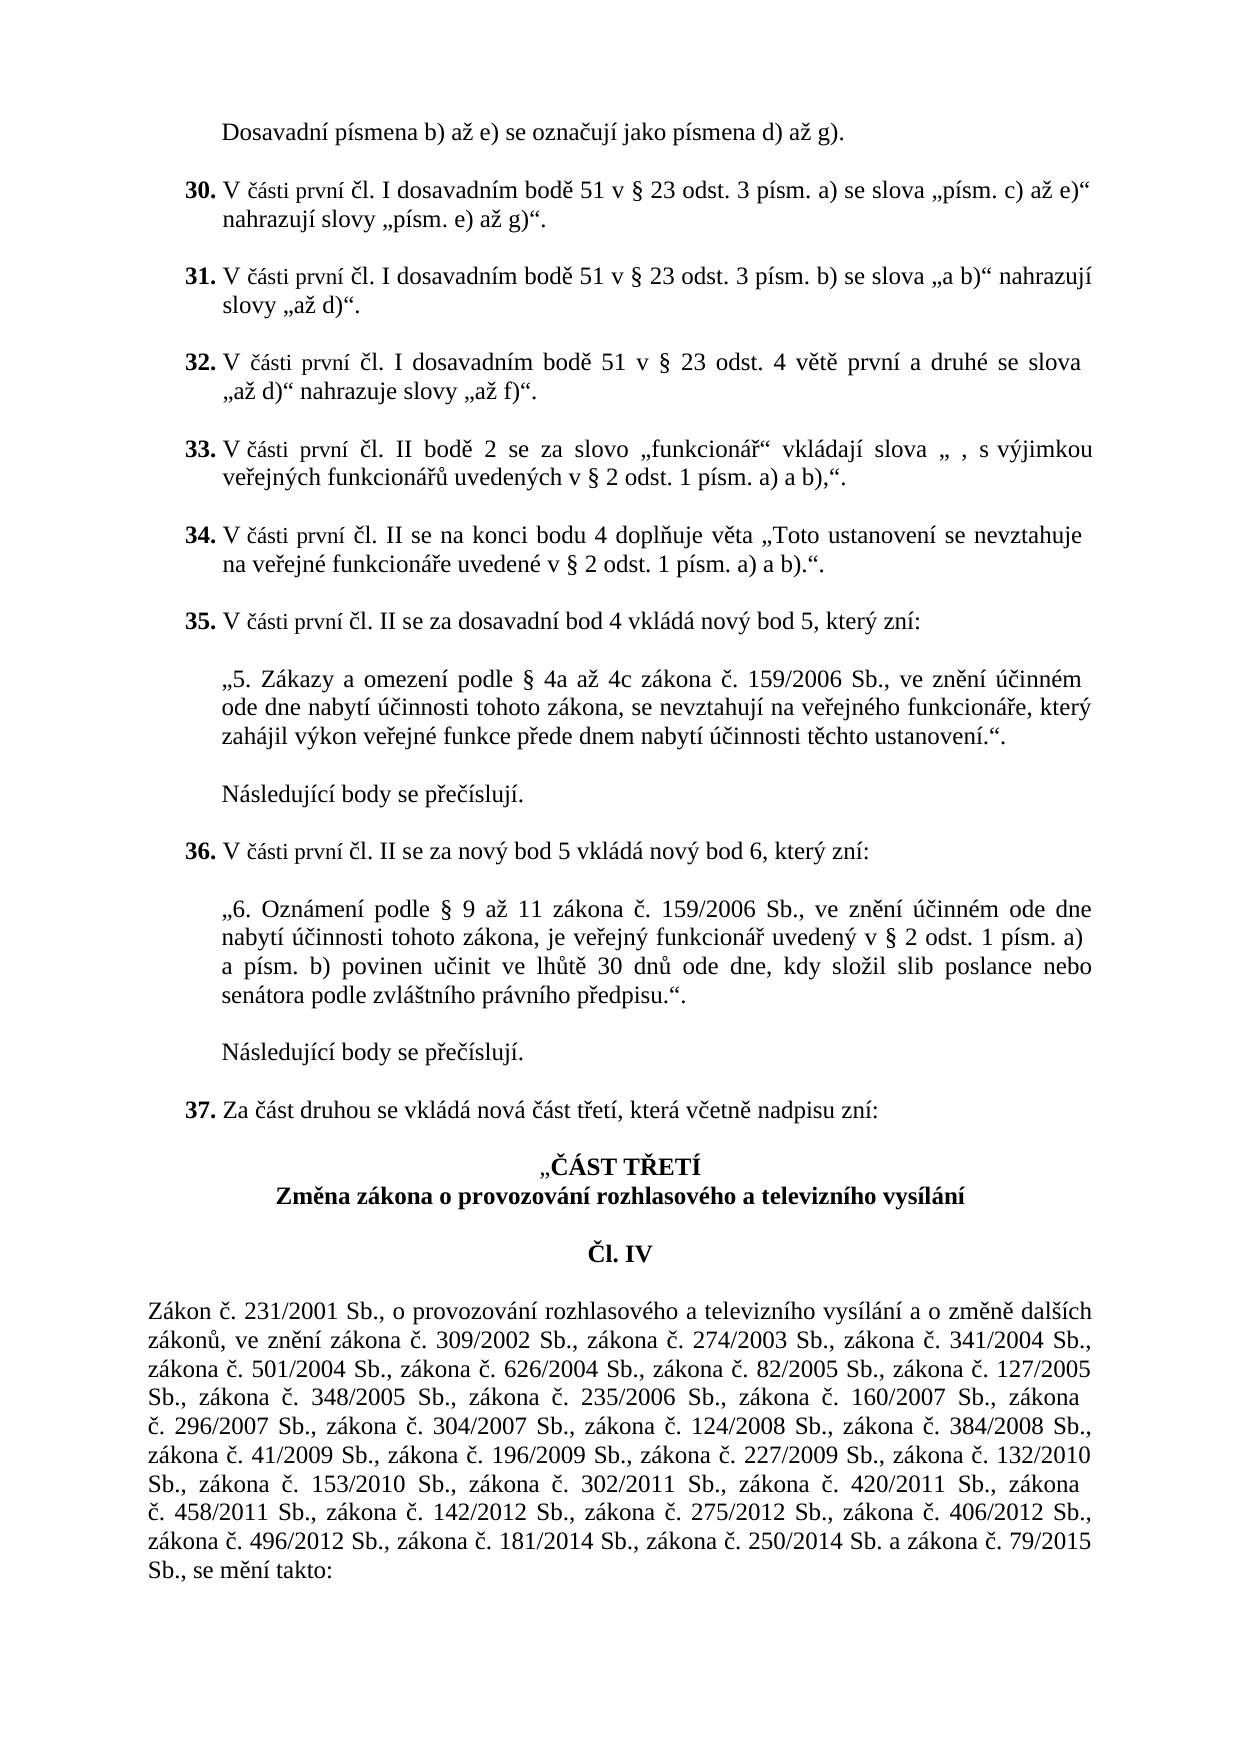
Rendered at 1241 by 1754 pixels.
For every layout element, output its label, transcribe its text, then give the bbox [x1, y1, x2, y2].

text „5. Zákazy a omezení podle § 4a až 4c zákona č. 159/2006 Sb., ve znění účinném ode dne nabytí účinnosti tohoto zákona, se nevztahují na veřejného funkcionáře, který zahájil výkon veřejné funkce přede dnem nabytí účinnosti těchto ustanovení.“. [221, 664, 1093, 750]
list V části první čl. II se za dosavadní bod 4 vkládá nový bod 5, který zní: [185, 606, 1093, 635]
list V části první čl. II se na konci bodu 4 doplňuje věta „Toto ustanovení se nevztahuje na veřejné funkcionáře uvedené v § 2 odst. 1 písm. a) a b).“. [185, 520, 1093, 577]
text Změna zákona o provozování rozhlasového a televizního vysílání [148, 1181, 1093, 1210]
text Čl. IV [148, 1239, 1093, 1267]
list V části první čl. II se za nový bod 5 vkládá nový bod 6, který zní: [185, 836, 1093, 865]
list V části první čl. I dosavadním bodě 51 v § 23 odst. 3 písm. a) se slova „písm. c) až e)“ nahrazují slovy „písm. e) až g)“. [185, 175, 1093, 232]
list V části první čl. II bodě 2 se za slovo „funkcionář“ vkládají slova „ , s výjimkou veřejných funkcionářů uvedených v § 2 odst. 1 písm. a) a b),“. [185, 434, 1093, 491]
list V části první čl. I dosavadním bodě 51 v § 23 odst. 3 písm. b) se slova „a b)“ nahrazují slovy „až d)“. [185, 261, 1093, 319]
text Zákon č. 231/2001 Sb., o provozování rozhlasového a televizního vysílání a o změně dalších zákonů, ve znění zákona č. 309/2002 Sb., zákona č. 274/2003 Sb., zákona č. 341/2004 Sb., zákona č. 501/2004 Sb., zákona č. 626/2004 Sb., zákona č. 82/2005 Sb., zákona č. 127/2005 Sb., zákona č. 348/2005 Sb., zákona č. 235/2006 Sb., zákona č. 160/2007 Sb., zákona č. 296/2007 Sb., zákona č. 304/2007 Sb., zákona č. 124/2008 Sb., zákona č. 384/2008 Sb., zákona č. 41/2009 Sb., zákona č. 196/2009 Sb., zákona č. 227/2009 Sb., zákona č. 132/2010 Sb., zákona č. 153/2010 Sb., zákona č. 302/2011 Sb., zákona č. 420/2011 Sb., zákona č. 458/2011 Sb., zákona č. 142/2012 Sb., zákona č. 275/2012 Sb., zákona č. 406/2012 Sb., zákona č. 496/2012 Sb., zákona č. 181/2014 Sb., zákona č. 250/2014 Sb. a zákona č. 79/2015 Sb., se mění takto: [148, 1296, 1093, 1584]
text „ČÁST TŘETÍ [148, 1152, 1093, 1181]
list V části první čl. I dosavadním bodě 51 v § 23 odst. 4 větě první a druhé se slova „až d)“ nahrazuje slovy „až f)“. [185, 347, 1093, 405]
text Následující body se přečíslují. [148, 1037, 1093, 1066]
text Dosavadní písmena b) až e) se označují jako písmena d) až g). [148, 117, 1093, 146]
text „6. Oznámení podle § 9 až 11 zákona č. 159/2006 Sb., ve znění účinném ode dne nabytí účinnosti tohoto zákona, je veřejný funkcionář uvedený v § 2 odst. 1 písm. a) a písm. b) povinen učinit ve lhůtě 30 dnů ode dne, kdy složil slib poslance nebo senátora podle zvláštního právního předpisu.“. [221, 894, 1093, 1009]
text Následující body se přečíslují. [148, 779, 1093, 807]
list Za část druhou se vkládá nová část třetí, která včetně nadpisu zní: [185, 1095, 1093, 1124]
